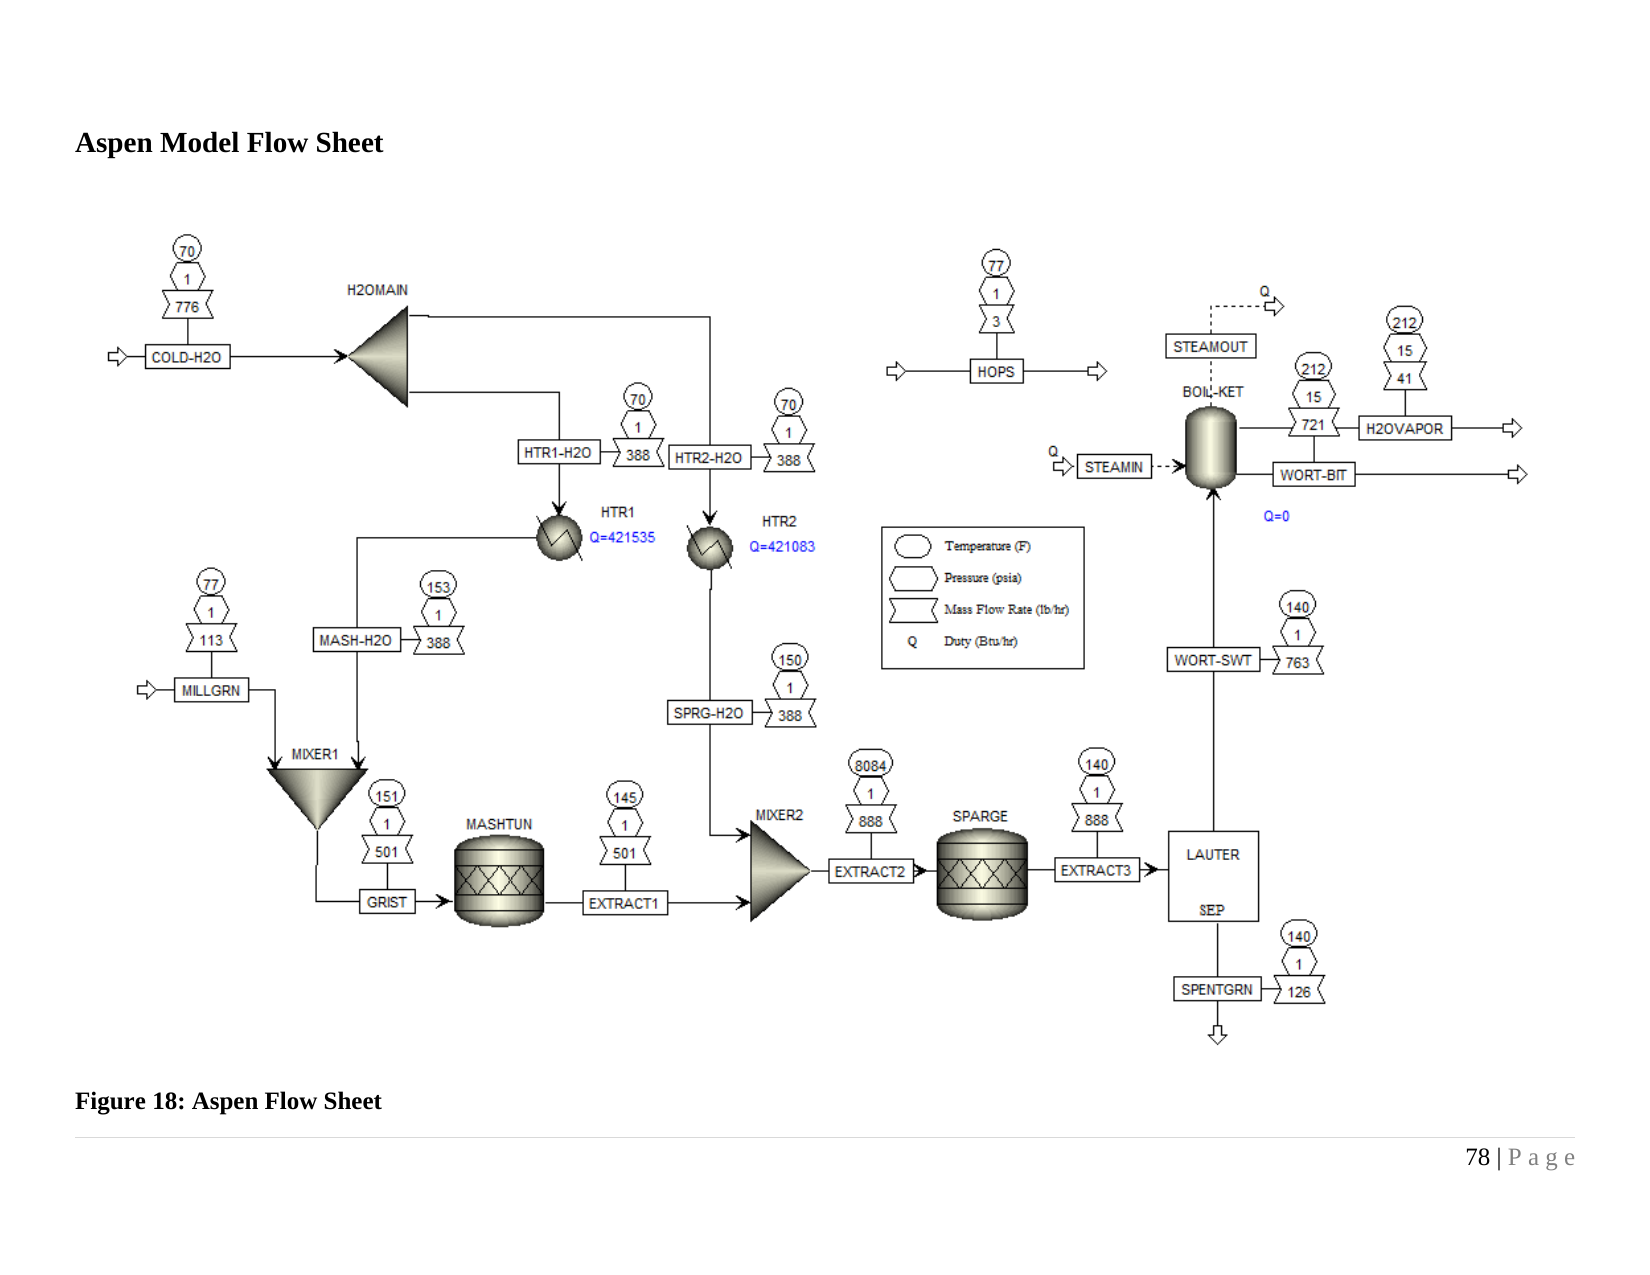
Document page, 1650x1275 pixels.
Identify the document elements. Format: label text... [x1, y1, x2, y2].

picture [75, 163, 1578, 1061]
subtitle Aspen Model Flow Sheet [75, 125, 1575, 158]
